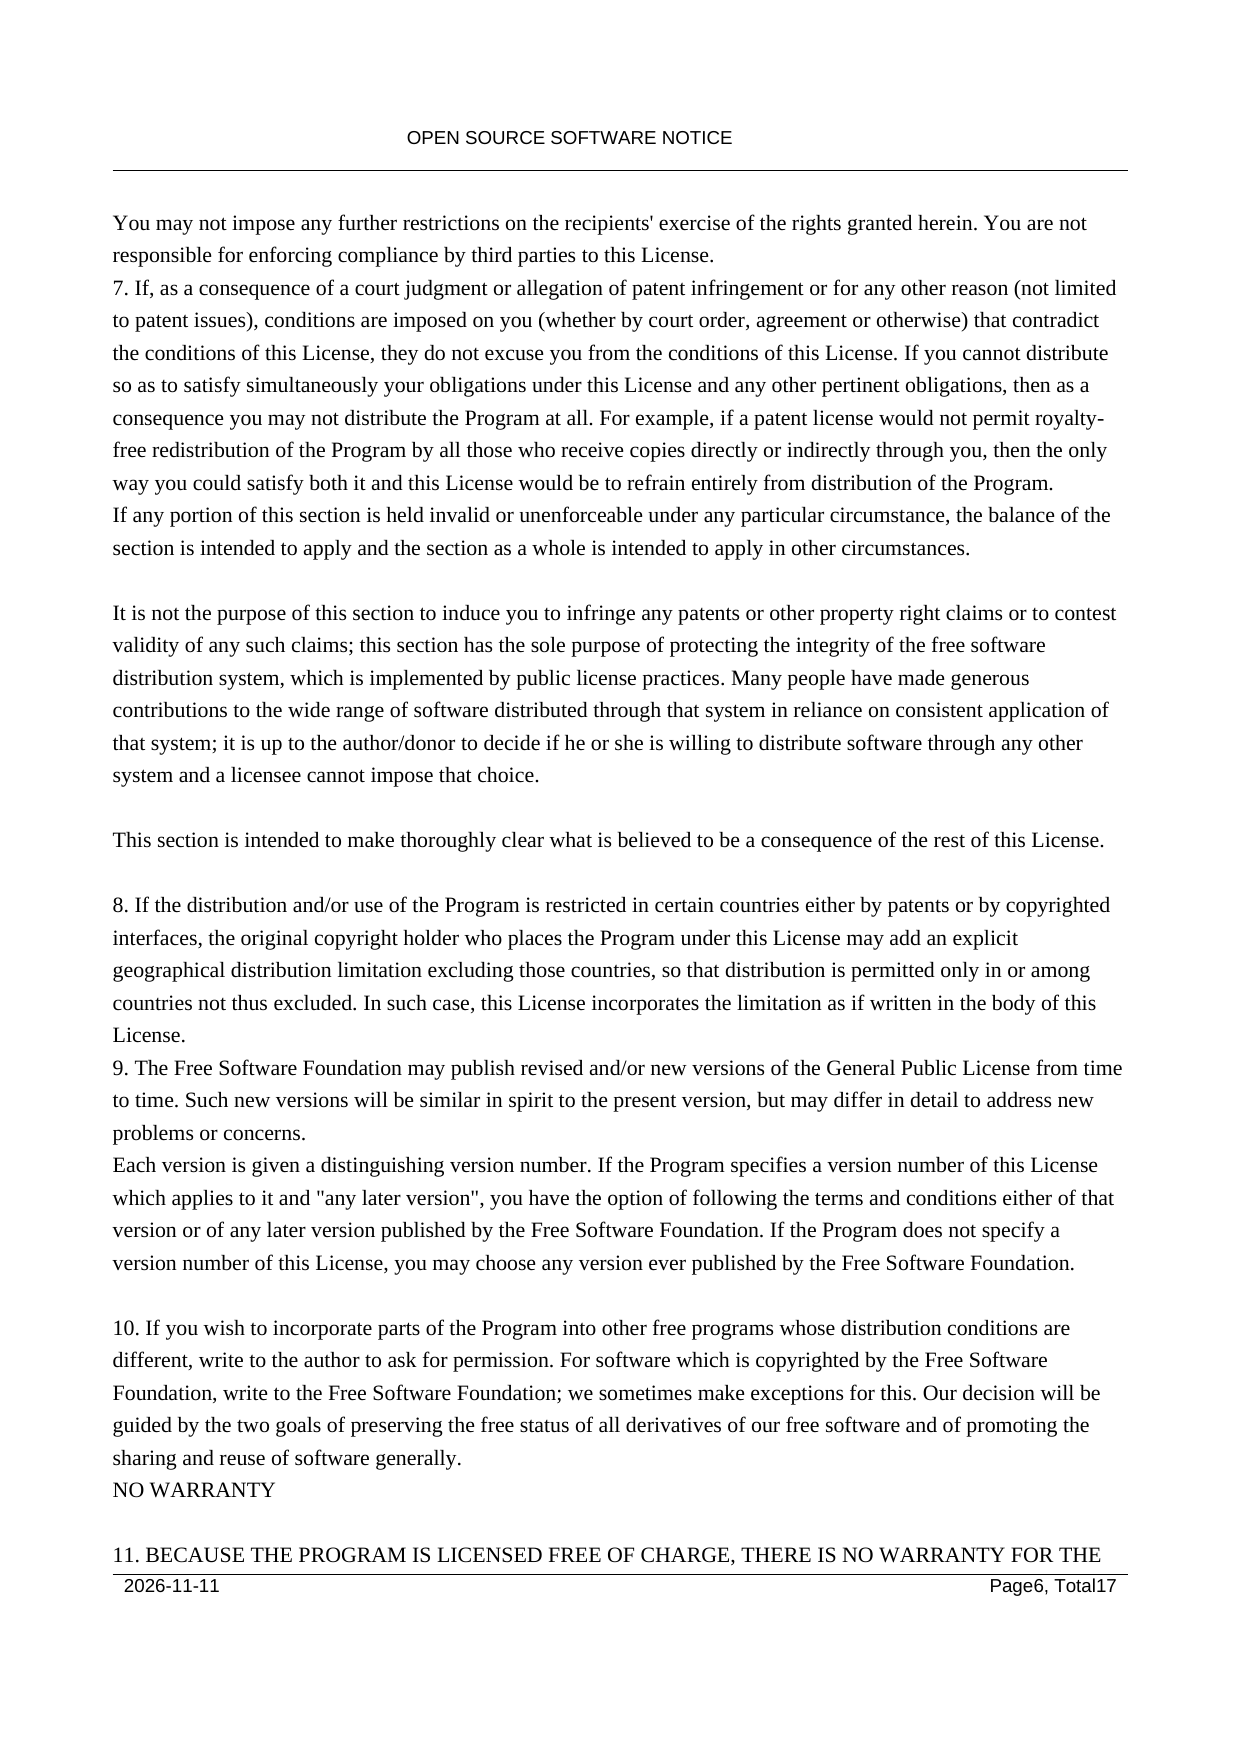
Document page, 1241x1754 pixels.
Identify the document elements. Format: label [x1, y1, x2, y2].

text [112, 206, 1128, 1571]
